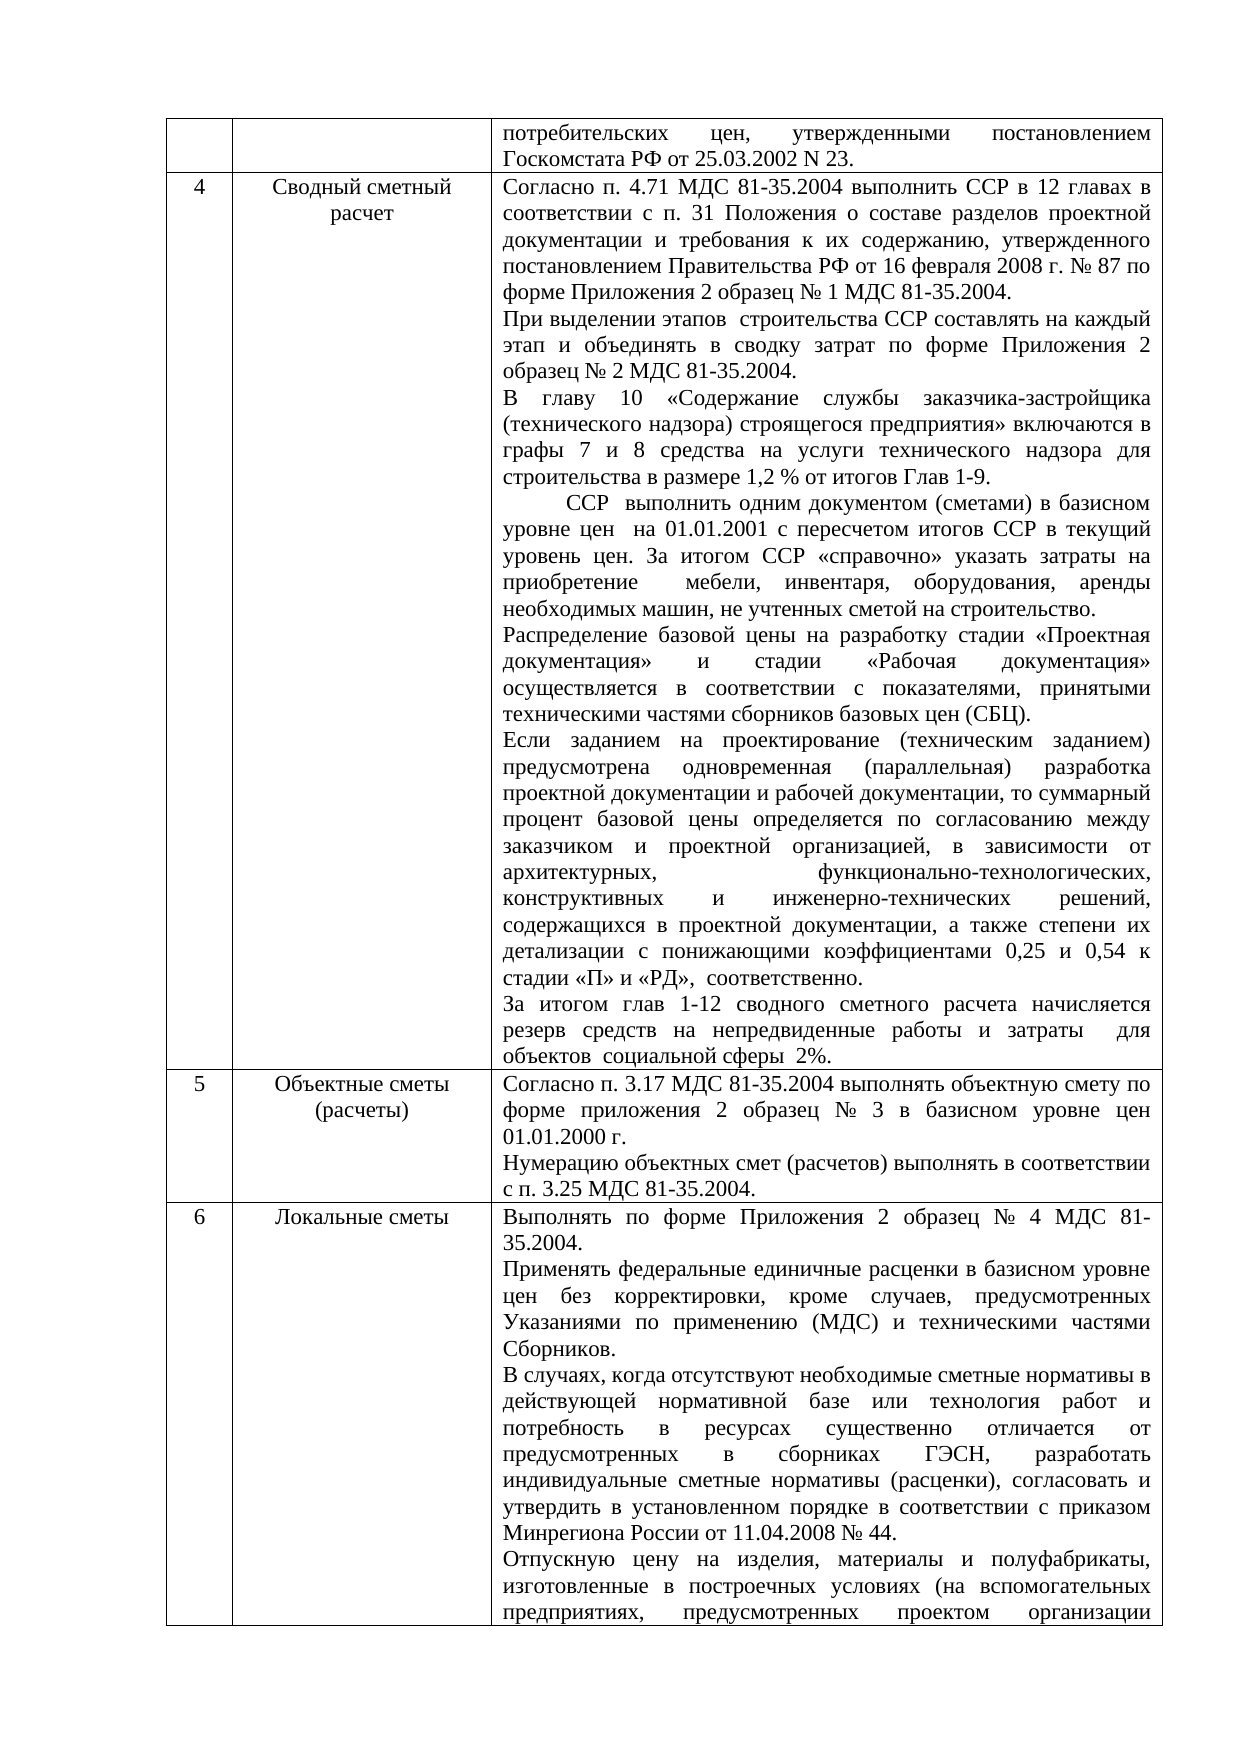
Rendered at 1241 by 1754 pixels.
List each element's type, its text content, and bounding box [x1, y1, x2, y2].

table_cell Объектные сметы (расчеты) [233, 1070, 491, 1202]
table_cell Согласно п. 4.71 МДС 81-35.2004 выполнить ССР в 12 главах в соответствии с п. 31 Положения о составе разделов проектной документации и требования к их содержанию, утвержденного постановлением Правительства РФ от 16 февраля 2008 г. № 87 по форме Приложения 2 образец № 1 МДС 81-35.2004. При выделении этапов строительства ССР составлять на каждый этап и объединять в сводку затрат по форме Приложения 2 образец № 2 МДС 81-35.2004. В главу 10 «Содержание службы заказчика-застройщика (технического надзора) строящегося предприятия» включаются в графы 7 и 8 средства на услуги технического надзора для строительства в размере 1,2 % от итогов Глав 1-9. ССР выполнить одним документом (сметами) в базисном уровне цен на 01.01.2001 с пересчетом итогов ССР в текущий уровень цен. За итогом ССР «справочно» указать затраты на приобретение мебели, инвентаря, оборудования, аренды необходимых машин, не учтенных сметой на строительство. Распределение базовой цены на разработку стадии «Проектная документация» и стадии «Рабочая документация» осуществляется в соответствии с показателями, принятыми техническими частями сборников базовых цен (СБЦ). Если заданием на проектирование (техническим заданием) предусмотрена одновременная (параллельная) разработка проектной документации и рабочей документации, то суммарный процент базовой цены определяется по согласованию между заказчиком и проектной организацией, в зависимости от архитектурных, функционально-технологических, конструктивных и инженерно-технических решений, содержащихся в проектной документации, а также степени их детализации с понижающими коэффициентами 0,25 и 0,54 к стадии «П» и «РД», соответственно. За итогом глав 1-12 сводного сметного расчета начисляется резерв средств на непредвиденные работы и затраты для объектов социальной сферы 2%. [492, 173, 1162, 1069]
table_cell 3 [167, 119, 232, 172]
table_cell Локальные сметы [233, 1203, 491, 1624]
table_cell 5 [167, 1070, 232, 1202]
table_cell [492, 119, 1162, 172]
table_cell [233, 119, 491, 172]
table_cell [492, 1203, 1162, 1624]
table_cell 4 [167, 173, 232, 1069]
table_cell 6 [167, 1203, 232, 1624]
table_cell Сводный сметный расчет [233, 173, 491, 1069]
table_cell Согласно п. 3.17 МДС 81-35.2004 выполнять объектную смету по форме приложения 2 образец № 3 в базисном уровне цен 01.01.2000 г. Нумерацию объектных смет (расчетов) выполнять в соответствии с п. 3.25 МДС 81-35.2004. [492, 1070, 1162, 1202]
